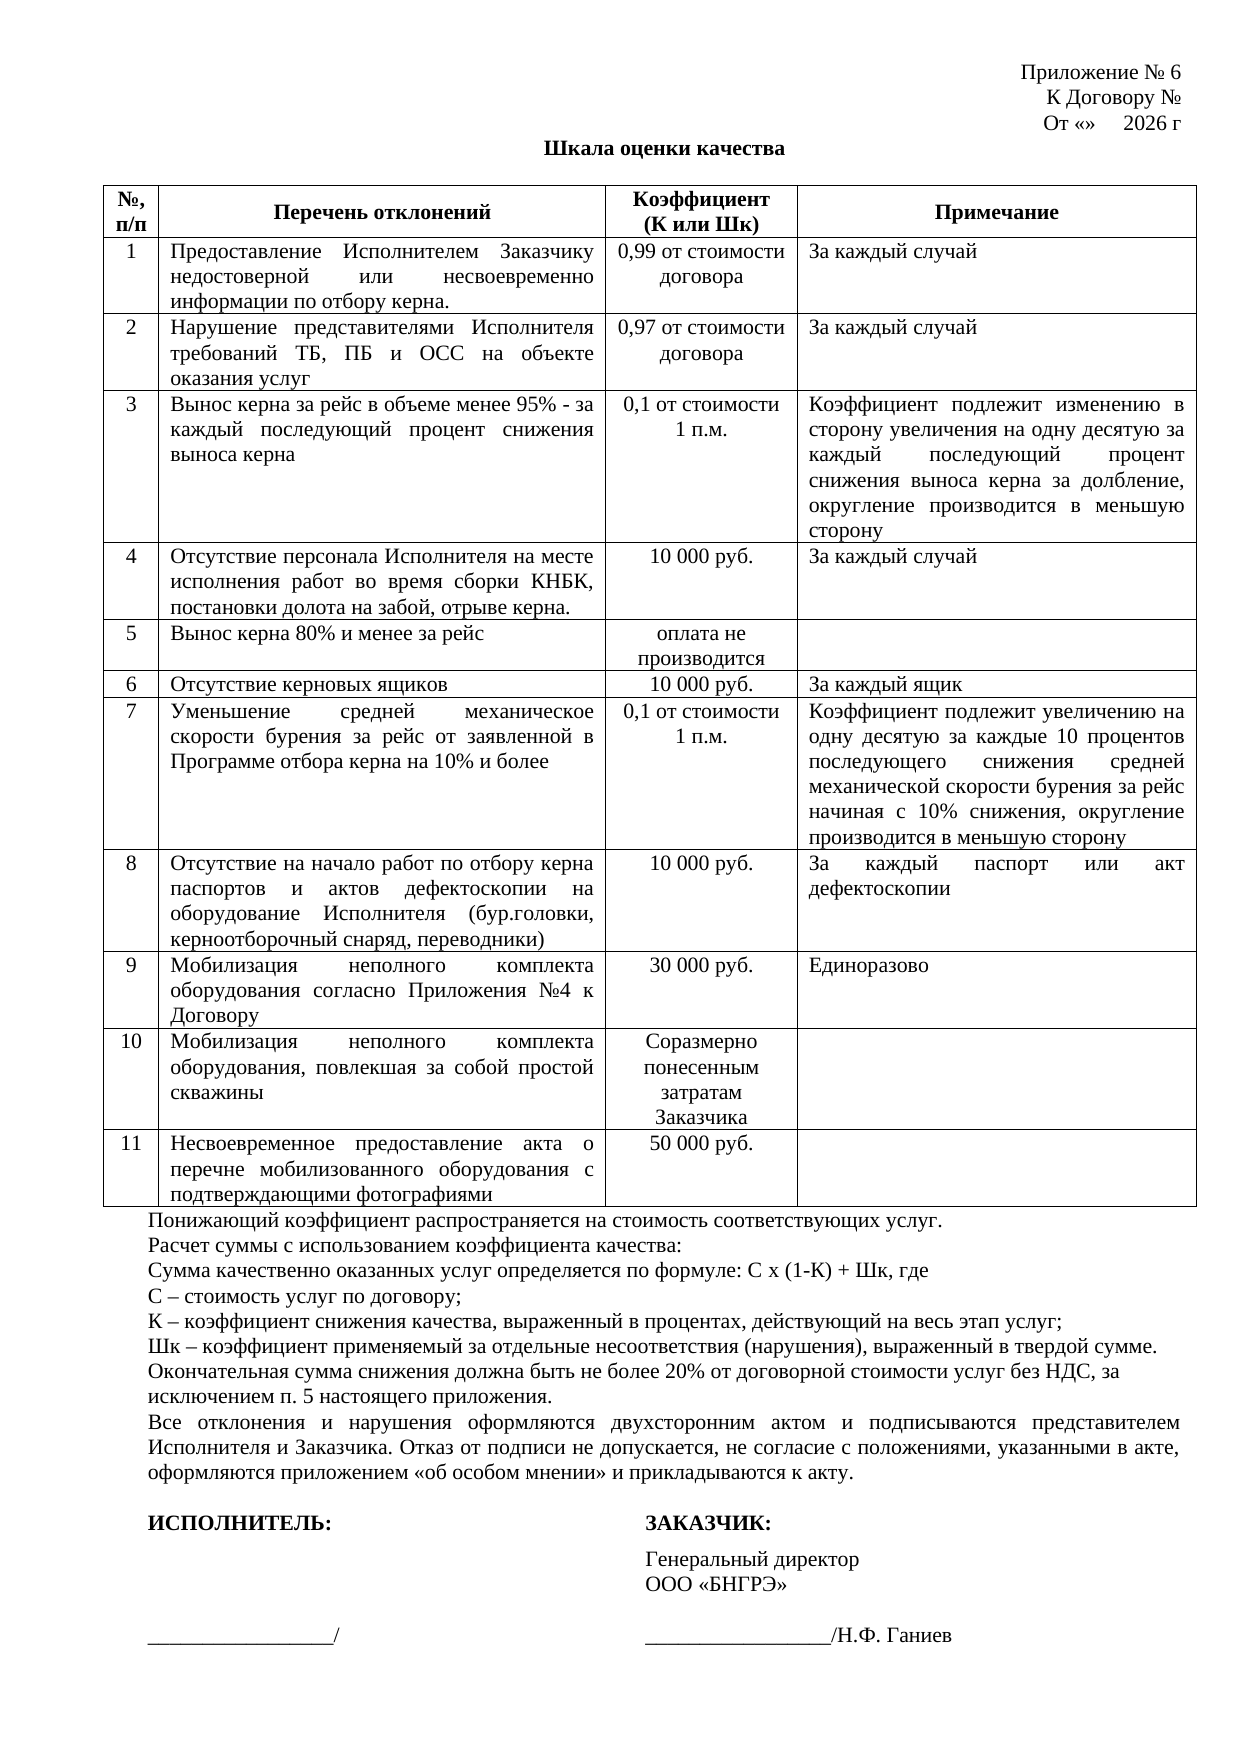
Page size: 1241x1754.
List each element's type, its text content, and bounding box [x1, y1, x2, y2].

table_cell 8 [104, 850, 158, 951]
table_cell 3 [104, 391, 158, 542]
table_cell Соразмерно понесенным затратам Заказчика [606, 1029, 797, 1129]
table_header Примечание [798, 186, 1196, 237]
text Расчет суммы с использованием коэффициента качества: [148, 1232, 1181, 1257]
text С – стоимость услуг по договору; [148, 1283, 1181, 1308]
table_cell Мобилизация неполного комплекта оборудования согласно Приложения №4 к Договору [159, 952, 605, 1027]
table_cell Коэффициент подлежит изменению в сторону увеличения на одну десятую за каждый последующий процент снижения выноса керна за долбление, округление производится в меньшую сторону [798, 391, 1196, 542]
table_cell 11 [104, 1130, 158, 1206]
table_header ИСПОЛНИТЕЛЬ: [136, 1510, 634, 1546]
table_cell За каждый ящик [798, 671, 1196, 697]
table_cell 10 000 руб. [606, 543, 797, 619]
table_header Перечень отклонений [159, 186, 605, 237]
table_cell Отсутствие керновых ящиков [159, 671, 605, 697]
table_cell Коэффициент подлежит увеличению на одну десятую за каждые 10 процентов последующего снижения средней механической скорости бурения за рейс начиная с 10% снижения, округление производится в меньшую сторону [798, 698, 1196, 849]
table_cell За каждый паспорт или акт дефектоскопии [798, 850, 1196, 951]
table_cell 30 000 руб. [606, 952, 797, 1027]
table_header Коэффициент (К или Шк) [606, 186, 797, 237]
table_cell 10 000 руб. [606, 850, 797, 951]
table_cell Уменьшение средней механическое скорости бурения за рейс от заявленной в Программе отбора керна на 10% и более [159, 698, 605, 849]
table_header №, п/п [104, 186, 158, 237]
table_cell [798, 1029, 1196, 1129]
table_cell 6 [104, 671, 158, 697]
table_cell 9 [104, 952, 158, 1027]
table_cell Вынос керна 80% и менее за рейс [159, 620, 605, 670]
table_cell 4 [104, 543, 158, 619]
text Окончательная сумма снижения должна быть не более 20% от договорной стоимости услуг без НДС, за исключением п. 5 настоящего приложения. [148, 1358, 1181, 1409]
table_cell Отсутствие персонала Исполнителя на месте исполнения работ во время сборки КНБК, постановки долота на забой, отрыве керна. [159, 543, 605, 619]
table_cell [798, 1130, 1196, 1206]
table_cell 0,99 от стоимости договора [606, 238, 797, 313]
table_cell Мобилизация неполного комплекта оборудования, повлекшая за собой простой скважины [159, 1029, 605, 1129]
table_cell За каждый случай [798, 238, 1196, 313]
text От «» 2026 г [148, 109, 1181, 135]
table_cell Предоставление Исполнителем Заказчику недостоверной или несвоевременно информации по отбору керна. [159, 238, 605, 313]
table_cell 10 [104, 1029, 158, 1129]
table_cell За каждый случай [798, 543, 1196, 619]
table_cell 7 [104, 698, 158, 849]
table_cell 0,1 от стоимости 1 п.м. [606, 698, 797, 849]
text К – коэффициент снижения качества, выраженный в процентах, действующий на весь этап услуг; [148, 1308, 1181, 1333]
table_cell За каждый случай [798, 314, 1196, 390]
text Шкала оценки качества [148, 135, 1181, 160]
text Сумма качественно оказанных услуг определяется по формуле: С x (1-К) + Шк, где [148, 1257, 1181, 1283]
table_cell Генеральный директор ООО «БНГРЭ» _________________/Н.Ф. Ганиев [634, 1546, 1133, 1657]
text Шк – коэффициент применяемый за отдельные несоответствия (нарушения), выраженный в твердой сумме. [148, 1333, 1181, 1358]
text К Договору № [148, 84, 1181, 109]
table_cell 10 000 руб. [606, 671, 797, 697]
table_cell Несвоевременное предоставление акта о перечне мобилизованного оборудования с подтверждающими фотографиями [159, 1130, 605, 1206]
text Понижающий коэффициент распространяется на стоимость соответствующих услуг. [148, 1207, 1181, 1232]
table_cell 2 [104, 314, 158, 390]
table_cell 50 000 руб. [606, 1130, 797, 1206]
table_cell 0,1 от стоимости 1 п.м. [606, 391, 797, 542]
text Приложение № 6 [148, 59, 1181, 84]
table_cell оплата не производится [606, 620, 797, 670]
table_cell [798, 620, 1196, 670]
table_cell Единоразово [798, 952, 1196, 1027]
table_cell Вынос керна за рейс в объеме менее 95% - за каждый последующий процент снижения выноса керна [159, 391, 605, 542]
text Все отклонения и нарушения оформляются двухсторонним актом и подписываются представителем Исполнителя и Заказчика. Отказ от подписи не допускается, не согласие с положениями, указанными в акте, оформляются приложением «об особом мнении» и прикладываются к акту. [148, 1409, 1181, 1484]
table_cell 5 [104, 620, 158, 670]
table_cell Нарушение представителями Исполнителя требований ТБ, ПБ и ОСС на объекте оказания услуг [159, 314, 605, 390]
table_cell _________________/ [136, 1546, 634, 1657]
table_header ЗАКАЗЧИК: [634, 1510, 1133, 1546]
table_cell 0,97 от стоимости договора [606, 314, 797, 390]
table_cell Отсутствие на начало работ по отбору керна паспортов и актов дефектоскопии на оборудование Исполнителя (бур.головки, керноотборочный снаряд, переводники) [159, 850, 605, 951]
table_cell 1 [104, 238, 158, 313]
